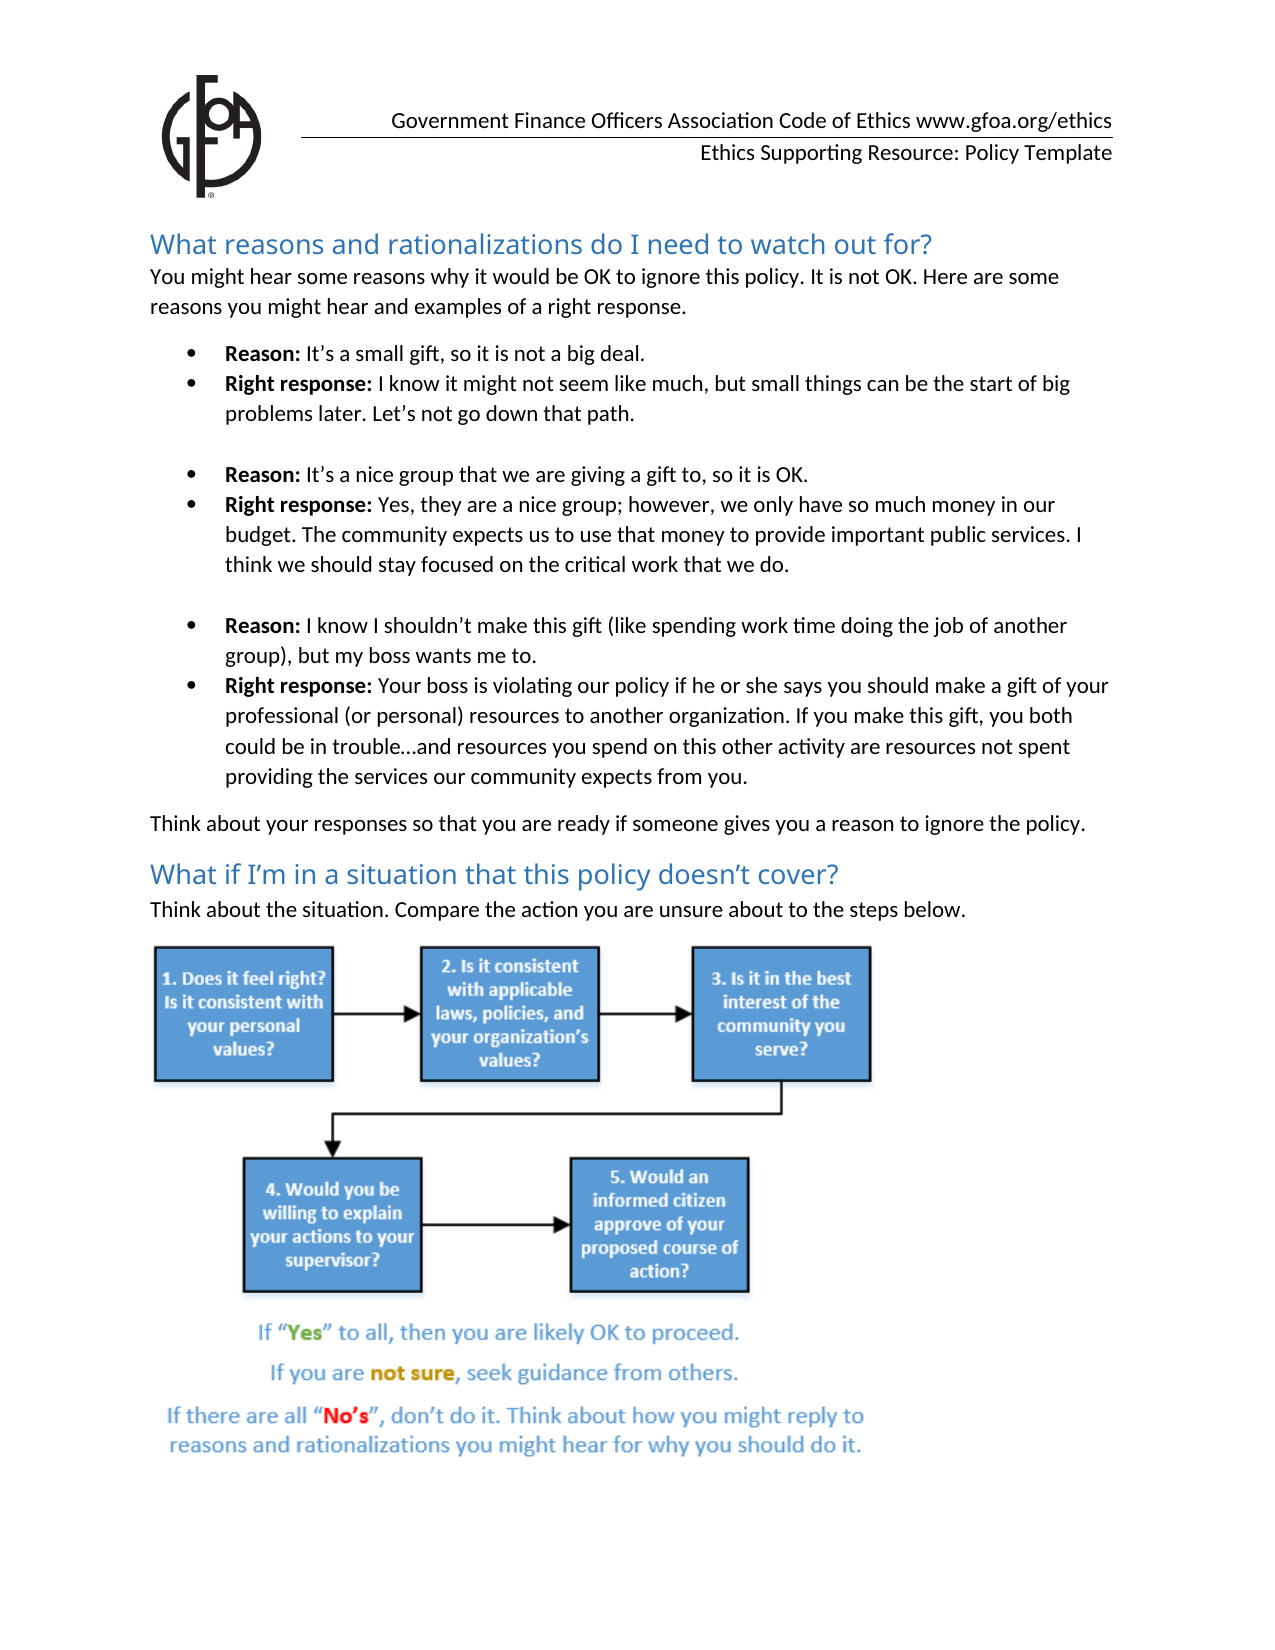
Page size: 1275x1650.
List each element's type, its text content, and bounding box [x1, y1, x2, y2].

subtitle What reasons and rationalizations do I need to watch out for? [150, 225, 1125, 262]
list Right response: I know it might not seem like much, but small things can be the start of big problems later. Let’s not go down that path. [187, 369, 1125, 428]
picture [150, 942, 880, 1465]
list Reason: It’s a nice group that we are giving a gift to, so it is OK. [187, 460, 1125, 488]
list Right response: Yes, they are a nice group; however, we only have so much money in our budget. The community expects us to use that money to provide important public services. I think we should stay focused on the critical work that we do. [187, 490, 1125, 579]
text You might hear some reasons why it would be OK to ignore this policy. It is not OK. Here are some reasons you might hear and examples of a right response. [150, 262, 1125, 320]
list Right response: Your boss is violating our policy if he or she says you should make a gift of your professional (or personal) resources to another organization. If you make this gift, you both could be in trouble…and resources you spend on this other activity are resources not spent providing the services our community expects from you. [187, 671, 1125, 790]
list Reason: It’s a small gift, so it is not a big deal. [187, 339, 1125, 367]
text Think about the situation. Compare the action you are unsure about to the steps below. [150, 896, 1125, 924]
list Reason: I know I shouldn’t make this gift (like spending work time doing the job of another group), but my boss wants me to. [187, 611, 1125, 669]
subtitle What if I’m in a situation that this policy doesn’t cover? [150, 856, 1125, 893]
text Think about your responses so that you are ready if someone gives you a reason to ignore the policy. [150, 809, 1125, 837]
picture [161, 75, 262, 198]
